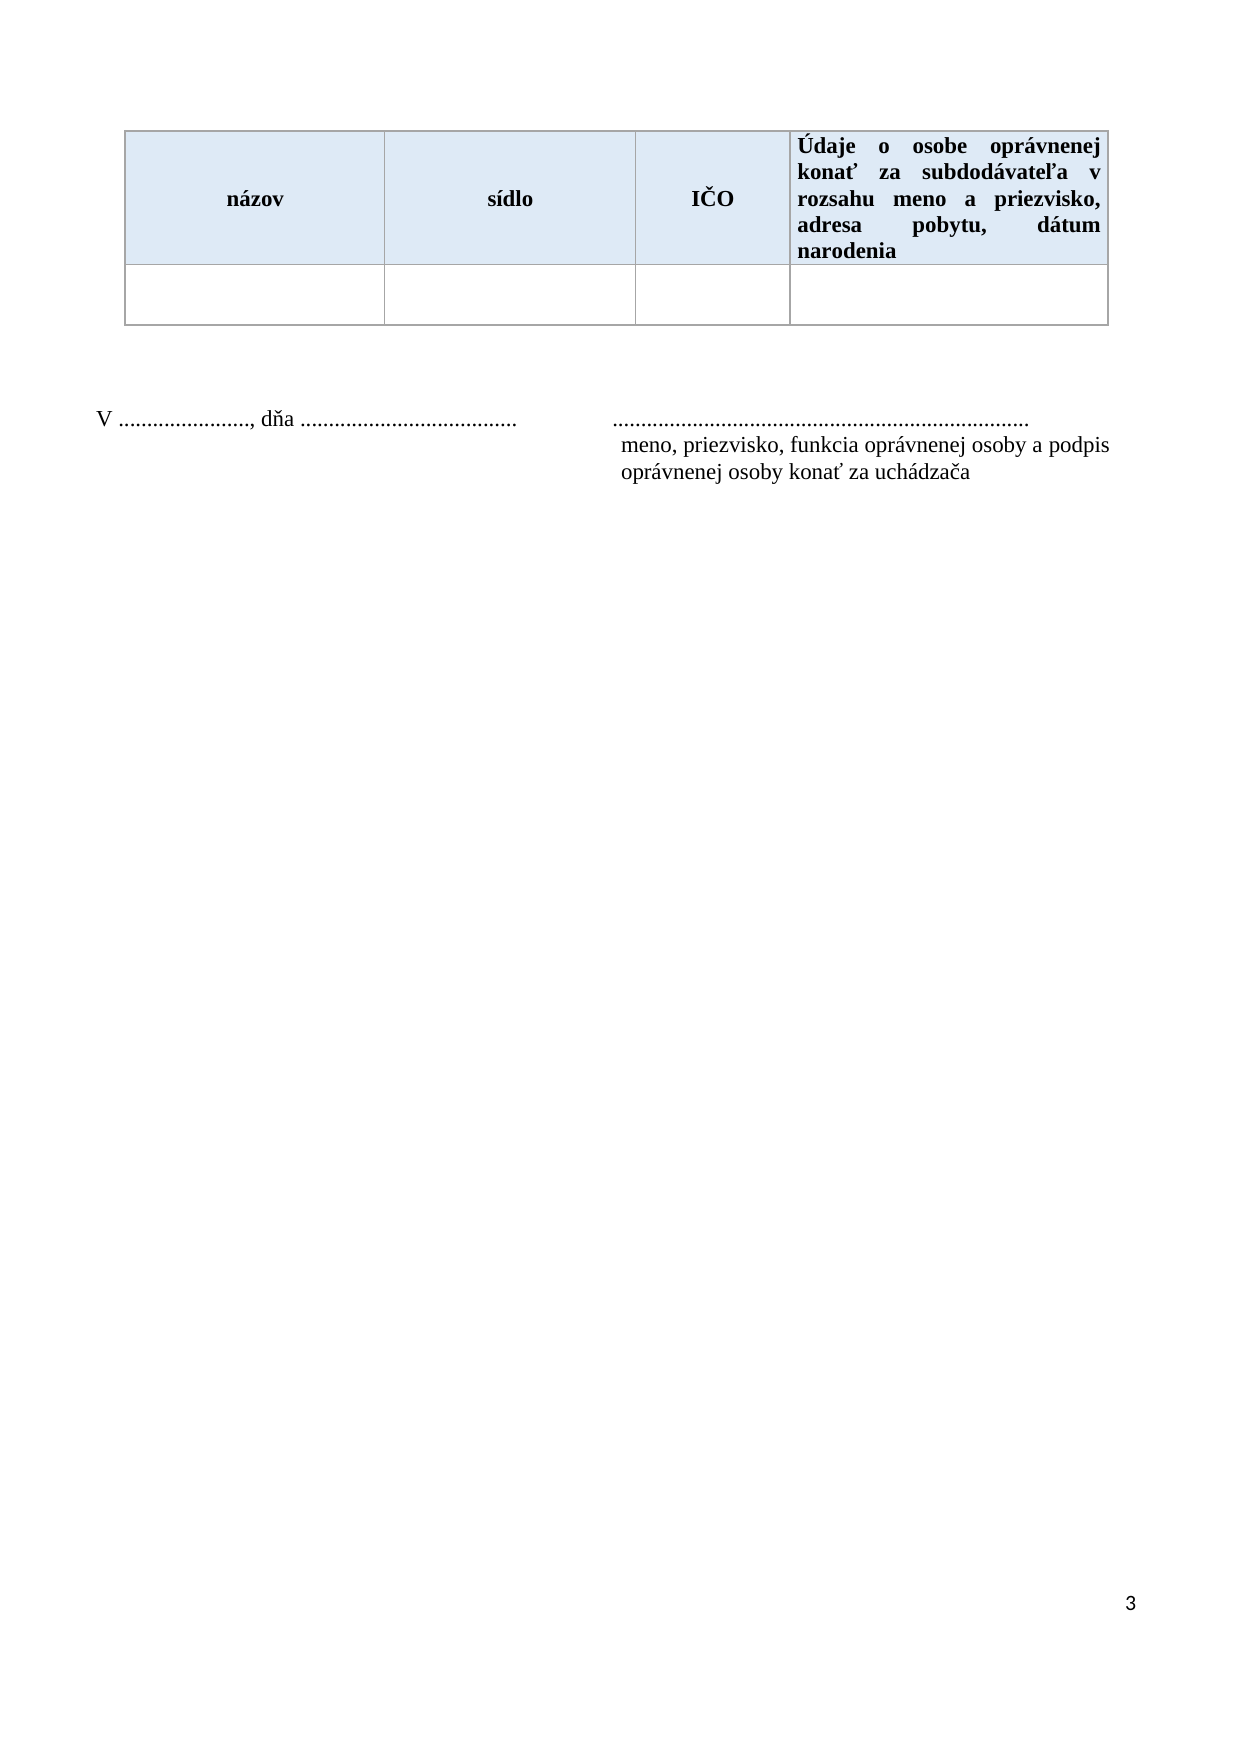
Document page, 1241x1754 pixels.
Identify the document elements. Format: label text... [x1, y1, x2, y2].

table_cell [791, 265, 1107, 324]
table_header názov [126, 132, 384, 264]
table_cell [126, 265, 384, 324]
table_header sídlo [385, 132, 635, 264]
table_cell [636, 265, 789, 324]
text meno, priezvisko, funkcia oprávnenej osoby a podpis oprávnenej osoby konať za uchádzača [621, 431, 1136, 484]
table_header IČO [636, 132, 789, 264]
table_cell [385, 265, 635, 324]
text V ......................., dňa ...................................... ......................................................................... [96, 405, 1136, 431]
table_header Údaje o osobe oprávnenej konať za subdodávateľa v rozsahu meno a priezvisko, adresa pobytu, dátum narodenia [791, 132, 1107, 264]
